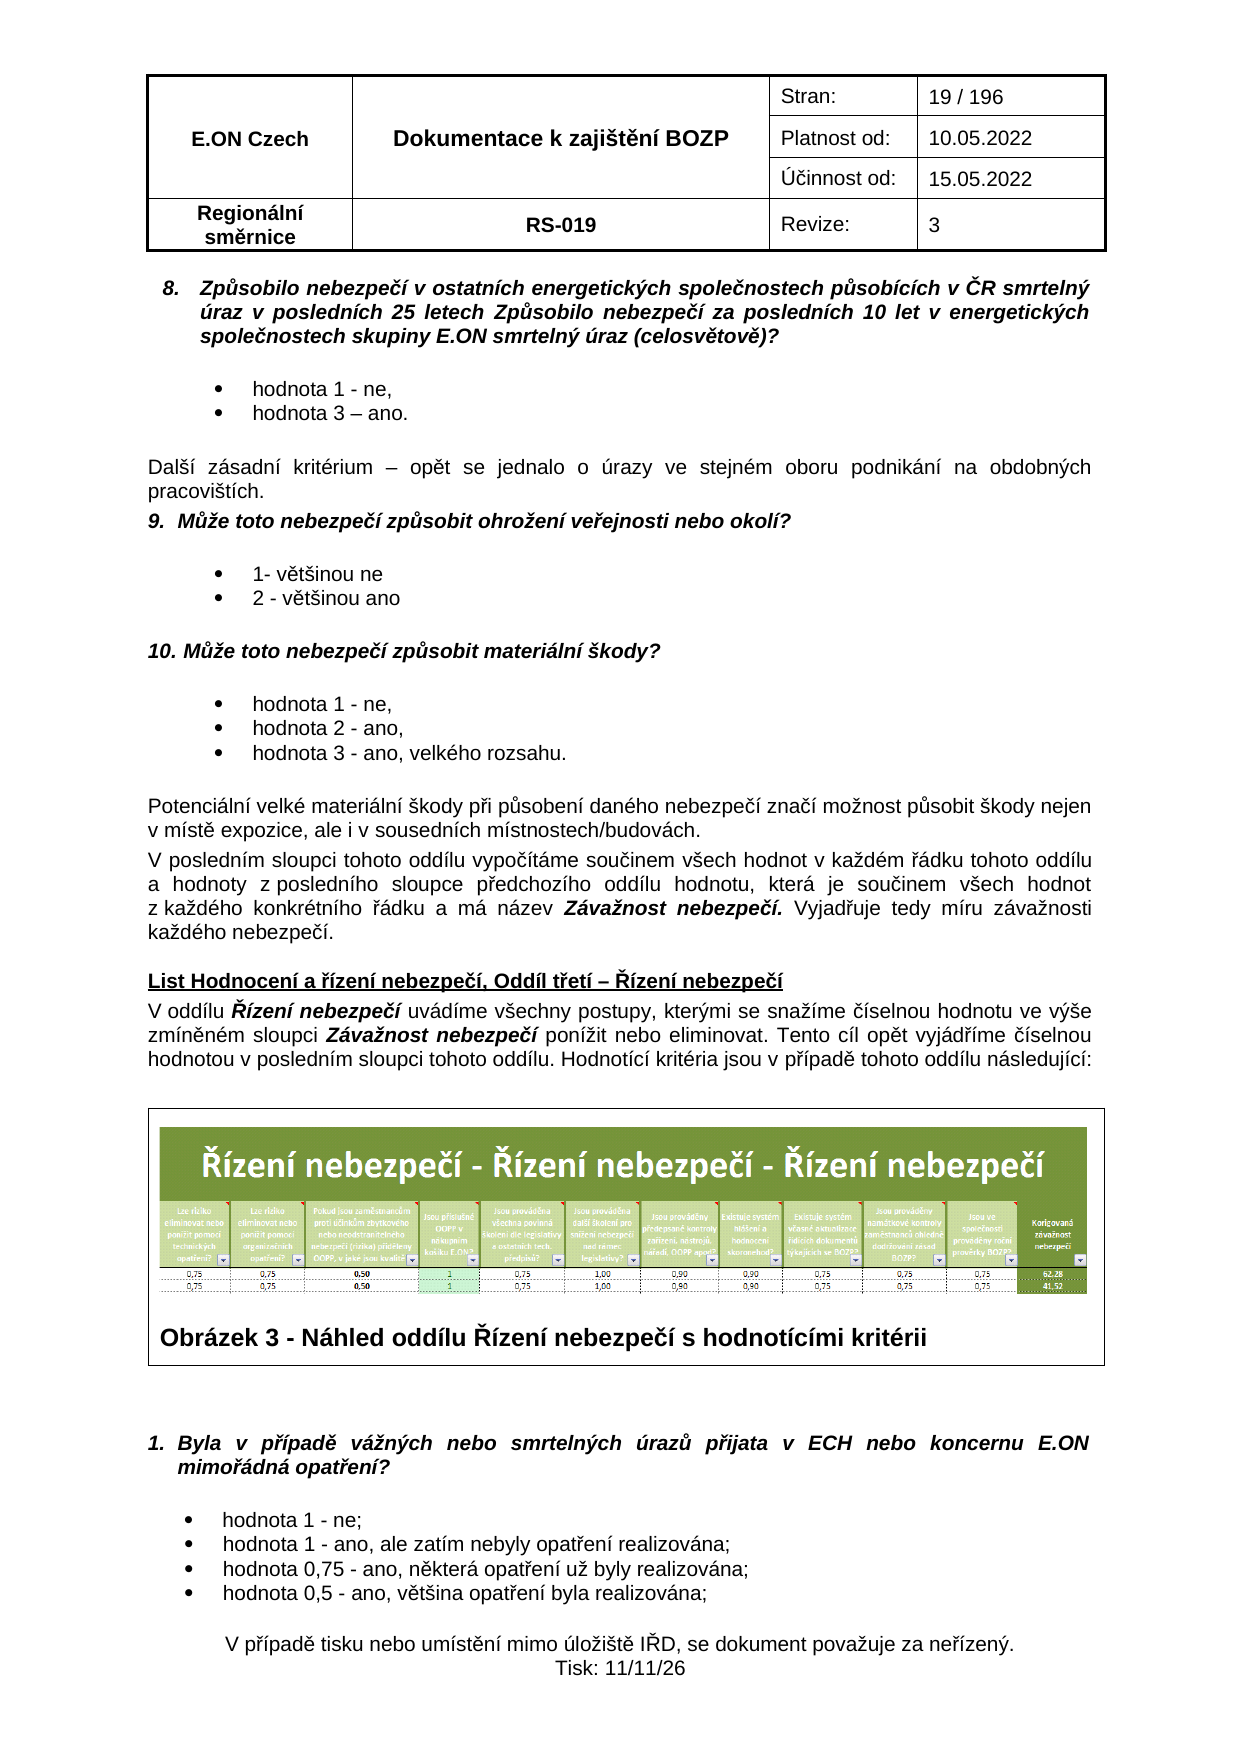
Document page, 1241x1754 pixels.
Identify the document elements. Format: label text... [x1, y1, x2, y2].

list 1- většinou ne [215, 562, 1092, 586]
list hodnota 1 - ano, ale zatím nebyly opatření realizována; [185, 1532, 1092, 1556]
list hodnota 1 - ne, [215, 692, 1092, 716]
list hodnota 2 - ano, [215, 716, 1092, 740]
list Byla v případě vážných nebo smrtelných úrazů přijata v ECH nebo koncernu E.ON mimořádná opatření? [148, 1431, 1092, 1479]
text Potenciální velké materiální škody při působení daného nebezpečí značí možnost působit škody nejen v místě expozice, ale i v sousedních místnostech/budovách. [148, 793, 1092, 841]
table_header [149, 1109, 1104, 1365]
text V oddílu Řízení nebezpečí uvádíme všechny postupy, kterými se snažíme číselnou hodnotu ve výše zmíněném sloupci Závažnost nebezpečí ponížit nebo eliminovat. Tento cíl opět vyjádříme číselnou hodnotou v posledním sloupci tohoto oddílu. Hodnotící kritéria jsou v případě tohoto oddílu následující: [148, 999, 1092, 1071]
text V posledním sloupci tohoto oddílu vypočítáme součinem všech hodnot v každém řádku tohoto oddílu a hodnoty z posledního sloupce předchozího oddílu hodnotu, která je součinem všech hodnot z každého konkrétního řádku a má název Závažnost nebezpečí. Vyjadřuje tedy míru závažnosti každého nebezpečí. [148, 848, 1092, 943]
list hodnota 3 - ano, velkého rozsahu. [215, 740, 1092, 764]
list hodnota 0,75 - ano, některá opatření už byly realizována; [185, 1556, 1092, 1580]
text Další zásadní kritérium – opět se jednalo o úrazy ve stejném oboru podnikání na obdobných pracovištích. [148, 454, 1092, 502]
list Může toto nebezpečí způsobit ohrožení veřejnosti nebo okolí? [148, 509, 1092, 533]
list hodnota 3 – ano. [215, 401, 1092, 425]
list hodnota 1 - ne; [185, 1508, 1092, 1532]
list hodnota 0,5 - ano, většina opatření byla realizována; [185, 1580, 1092, 1604]
picture [159, 1127, 1087, 1294]
list hodnota 1 - ne, [215, 377, 1092, 401]
list 2 - většinou ano [215, 586, 1092, 610]
subtitle List Hodnocení a řízení nebezpečí, Oddíl třetí – Řízení nebezpečí [148, 968, 1092, 992]
list Může toto nebezpečí způsobit materiální škody? [148, 639, 1092, 663]
list Způsobilo nebezpečí v ostatních energetických společnostech působících v ČR smrtelný úraz v posledních 25 letech Způsobilo nebezpečí za posledních 10 let v energetických společnostech skupiny E.ON smrtelný úraz (celosvětově)? [162, 276, 1092, 348]
